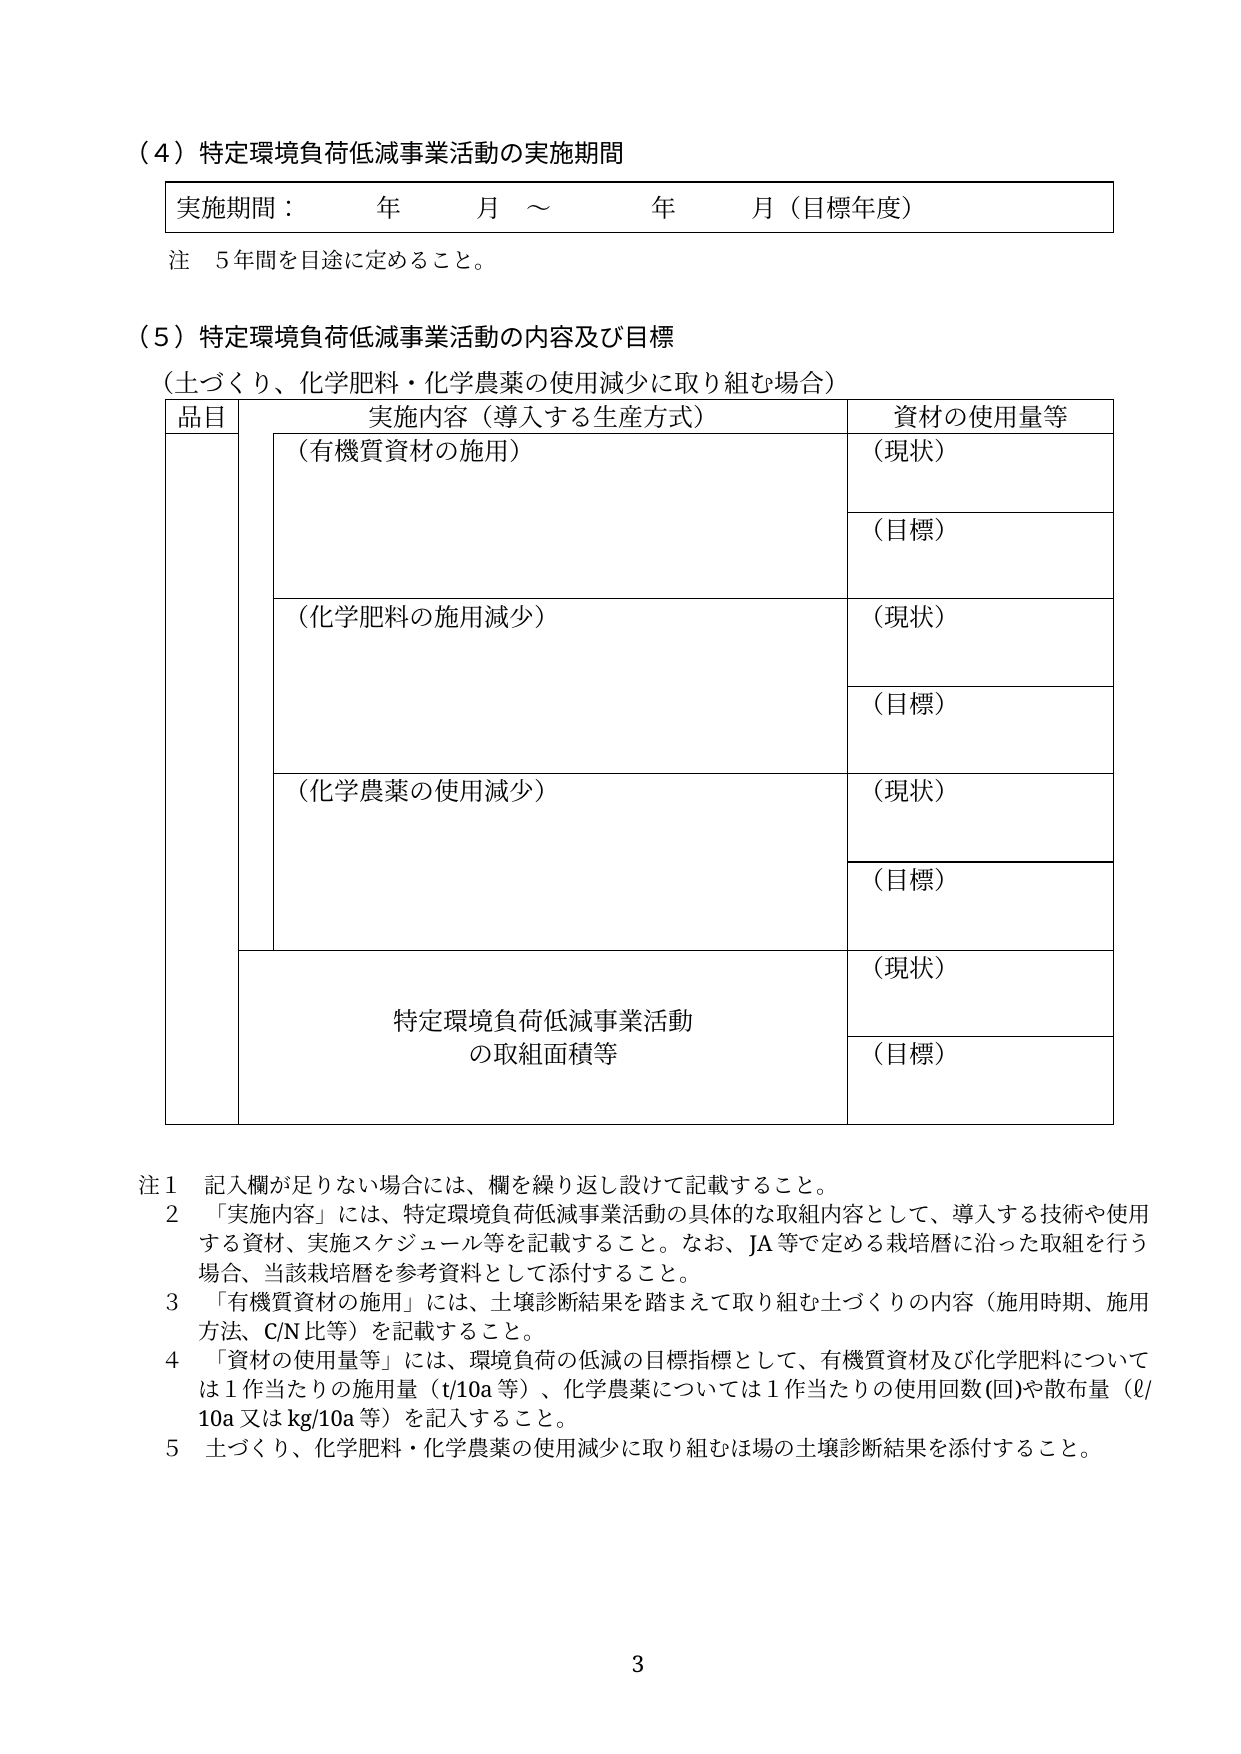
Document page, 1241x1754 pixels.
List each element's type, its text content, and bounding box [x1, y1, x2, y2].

table_cell （目標） [848, 687, 1113, 773]
text （４）特定環境負荷低減事業活動の実施期間 [124, 136, 1152, 169]
table_cell （目標） [848, 863, 1113, 950]
table_cell 特定環境負荷低減事業活動 の取組面積等 [239, 951, 847, 1124]
table_cell （目標） [848, 513, 1113, 598]
text 注 ５年間を目途に定めること。 [124, 245, 1152, 274]
text （５）特定環境負荷低減事業活動の内容及び目標 [124, 320, 1152, 353]
table_cell （現状） [848, 951, 1113, 1036]
table_cell （目標） [848, 1037, 1113, 1124]
table_header 品目 [166, 400, 238, 433]
text ２ 「実施内容」には、特定環境負荷低減事業活動の具体的な取組内容として、導入する技術や使用する資材、実施スケジュール等を記載すること。なお、JA等で定める栽培暦に沿った取組を行う場合、当該栽培暦を参考資料として添付すること。 [161, 1199, 1152, 1287]
text （土づくり、化学肥料・化学農薬の使用減少に取り組む場合） [124, 366, 1152, 399]
text 注１ 記入欄が足りない場合には、欄を繰り返し設けて記載すること。 [138, 1170, 1147, 1199]
table_header 資材の使用量等 [848, 400, 1113, 433]
text ３ 「有機質資材の施用」には、土壌診断結果を踏まえて取り組む土づくりの内容（施用時期、施用方法、C/N比等）を記載すること。 [161, 1287, 1152, 1345]
table_header 実施内容（導入する生産方式） [239, 400, 847, 433]
table_header 実施期間： 年 月 ～ 年 月（目標年度） [166, 183, 1113, 232]
table_cell （現状） [848, 599, 1113, 686]
table_cell （化学農薬の使用減少） [274, 774, 847, 950]
text ５ 土づくり、化学肥料・化学農薬の使用減少に取り組むほ場の土壌診断結果を添付すること。 [161, 1433, 1152, 1462]
table_cell （現状） [848, 434, 1113, 512]
table_cell （化学肥料の施用減少） [274, 599, 847, 773]
text ４ 「資材の使用量等」には、環境負荷の低減の目標指標として、有機質資材及び化学肥料については１作当たりの施用量（t/10a等）、化学農薬については１作当たりの使用回数(回)や散布量（ℓ/10a又はkg/10a等）を記入すること。 [161, 1345, 1152, 1433]
table_cell （有機質資材の施用） [274, 434, 847, 598]
table_cell [239, 433, 273, 950]
table_cell （現状） [848, 774, 1113, 861]
table_cell [166, 434, 238, 1124]
